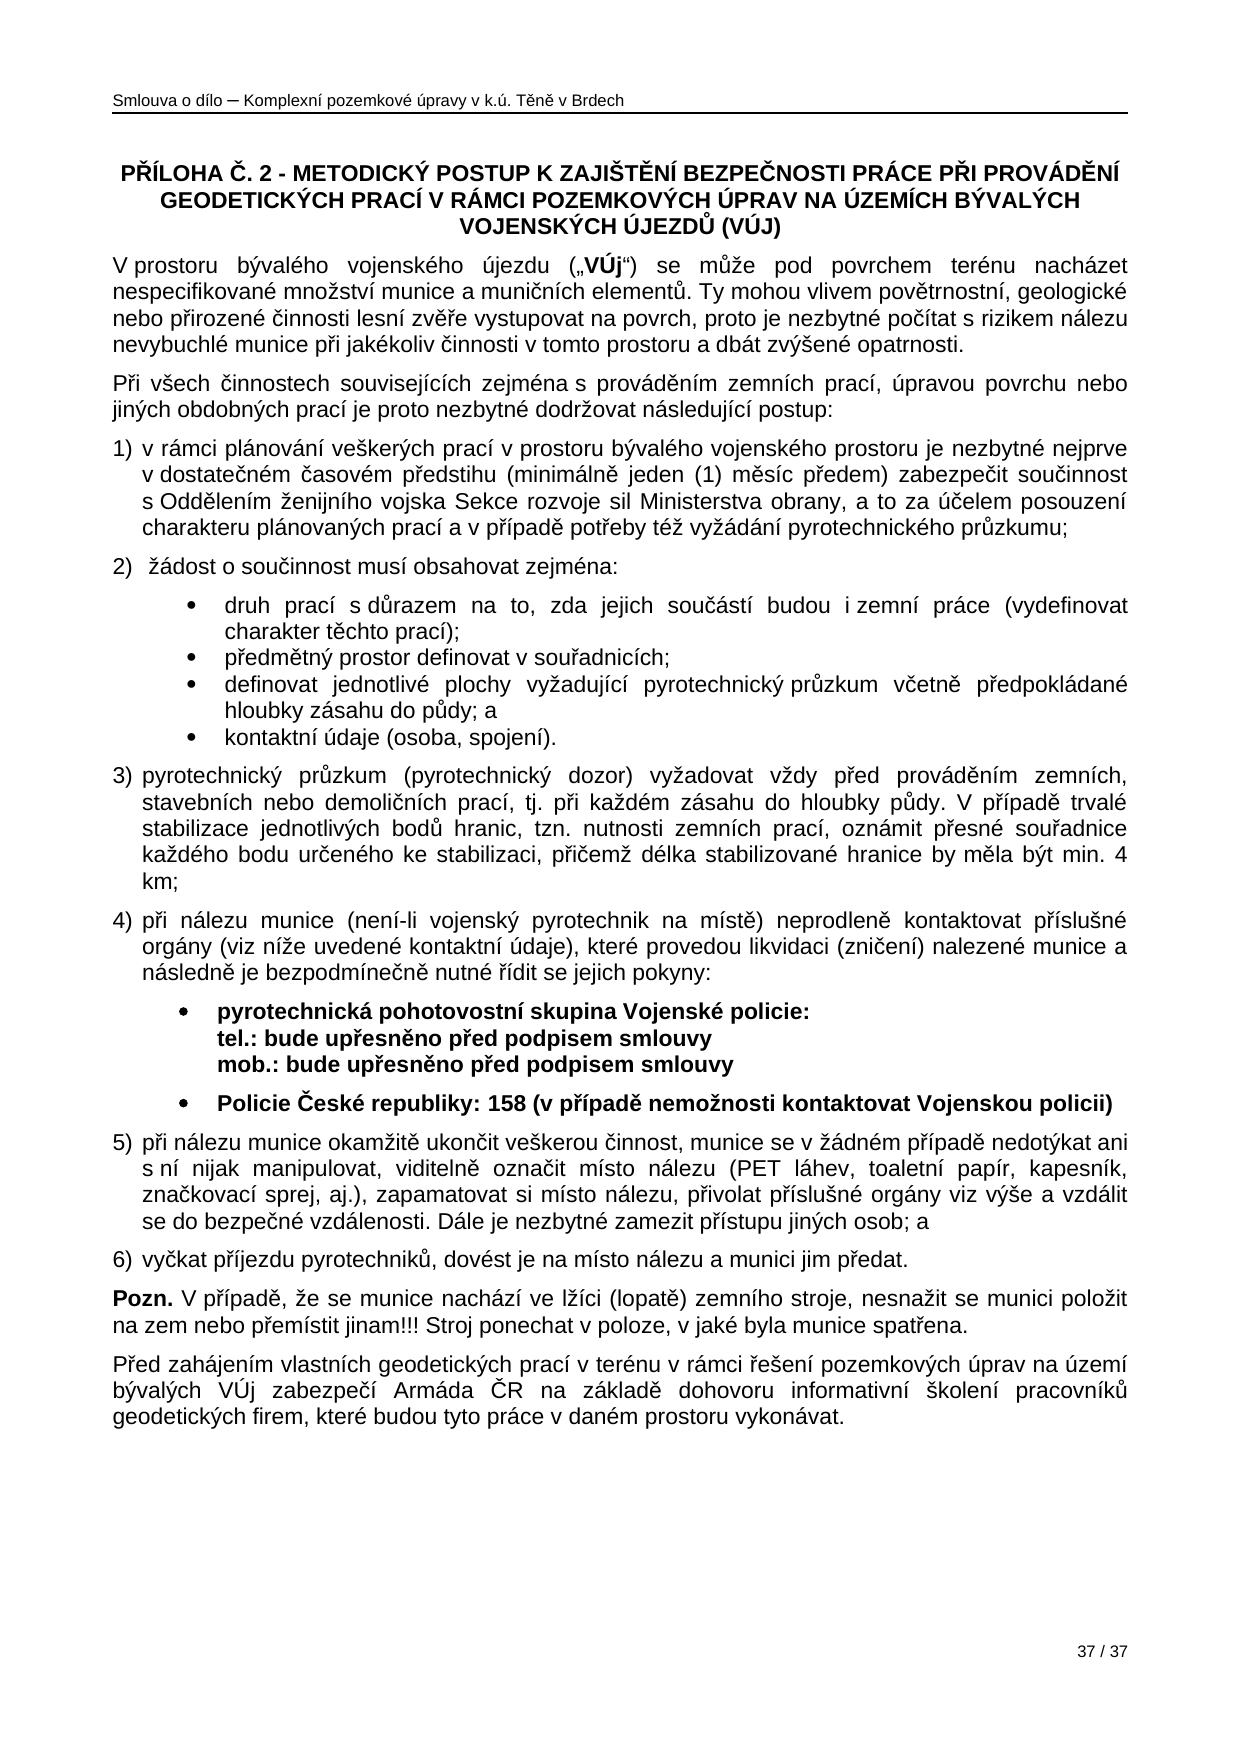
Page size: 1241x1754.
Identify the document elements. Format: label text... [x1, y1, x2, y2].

text mob.: bude upřesněno před podpisem smlouvy [143, 1051, 1128, 1077]
list definovat jednotlivé plochy vyžadující pyrotechnický průzkum včetně předpokládané hloubky zásahu do půdy; a [187, 671, 1128, 723]
list vyčkat příjezdu pyrotechniků, dovést je na místo nálezu a munici jim předat. [112, 1246, 1128, 1273]
list při nálezu munice okamžitě ukončit veškerou činnost, munice se v žádném případě nedotýkat ani s ní nijak manipulovat, viditelně označit místo nálezu (PET láhev, toaletní papír, kapesník, značkovací sprej, aj.), zapamatovat si místo nálezu, přivolat příslušné orgány viz výše a vzdálit se do bezpečné vzdálenosti. Dále je nezbytné zamezit přístupu jiných osob; a [112, 1128, 1128, 1234]
list při nálezu munice (není-li vojenský pyrotechnik na místě) neprodleně kontaktovat příslušné orgány (viz níže uvedené kontaktní údaje), které provedou likvidaci (zničení) nalezené munice a následně je bezpodmínečně nutné řídit se jejich pokyny: [112, 907, 1128, 986]
list předmětný prostor definovat v souřadnicích; [187, 644, 1128, 671]
list žádost o součinnost musí obsahovat zejména: [112, 553, 1128, 579]
list kontaktní údaje (osoba, spojení). [187, 723, 1128, 750]
list pyrotechnická pohotovostní skupina Vojenské policie: tel.: bude upřesněno před podpisem smlouvy [179, 998, 1128, 1051]
text Pozn. V případě, že se munice nachází ve lžíci (lopatě) zemního stroje, nesnažit se munici položit na zem nebo přemístit jinam!!! Stroj ponechat v poloze, v jaké byla munice spatřena. [112, 1285, 1128, 1338]
text Před zahájením vlastních geodetických prací v terénu v rámci řešení pozemkových úprav na území bývalých VÚj zabezpečí Armáda ČR na základě dohovoru informativní školení pracovníků geodetických firem, které budou tyto práce v daném prostoru vykonávat. [112, 1351, 1128, 1429]
list v rámci plánování veškerých prací v prostoru bývalého vojenského prostoru je nezbytné nejprve v dostatečném časovém předstihu (minimálně jeden (1) měsíc předem) zabezpečit součinnost s Oddělením ženijního vojska Sekce rozvoje sil Ministerstva obrany, a to za účelem posouzení charakteru plánovaných prací a v případě potřeby též vyžádání pyrotechnického průzkumu; [112, 435, 1128, 540]
list Policie České republiky: 158 (v případě nemožnosti kontaktovat Vojenskou policii) [179, 1090, 1128, 1116]
list pyrotechnický průzkum (pyrotechnický dozor) vyžadovat vždy před prováděním zemních, stavebních nebo demoličních prací, tj. při každém zásahu do hloubky půdy. V případě trvalé stabilizace jednotlivých bodů hranic, tzn. nutnosti zemních prací, oznámit přesné souřadnice každého bodu určeného ke stabilizaci, přičemž délka stabilizované hranice by měla být min. 4 km; [112, 762, 1128, 894]
list druh prací s důrazem na to, zda jejich součástí budou i zemní práce (vydefinovat charakter těchto prací); [187, 592, 1128, 644]
text PŘÍLOHA Č. 2 - METODICKÝ POSTUP K ZAJIŠTĚNÍ BEZPEČNOSTI PRÁCE PŘI PROVÁDĚNÍ GEODETICKÝCH PRACÍ V RÁMCI POZEMKOVÝCH ÚPRAV NA ÚZEMÍCH BÝVALÝCH VOJENSKÝCH ÚJEZDŮ (VÚJ) [112, 160, 1128, 239]
text V prostoru bývalého vojenského újezdu („VÚj“) se může pod povrchem terénu nacházet nespecifikované množství munice a muničních elementů. Ty mohou vlivem povětrnostní, geologické nebo přirozené činnosti lesní zvěře vystupovat na povrch, proto je nezbytné počítat s rizikem nálezu nevybuchlé munice při jakékoliv činnosti v tomto prostoru a dbát zvýšené opatrnosti. [112, 252, 1128, 357]
text Při všech činnostech souvisejících zejména s prováděním zemních prací, úpravou povrchu nebo jiných obdobných prací je proto nezbytné dodržovat následující postup: [112, 370, 1128, 422]
